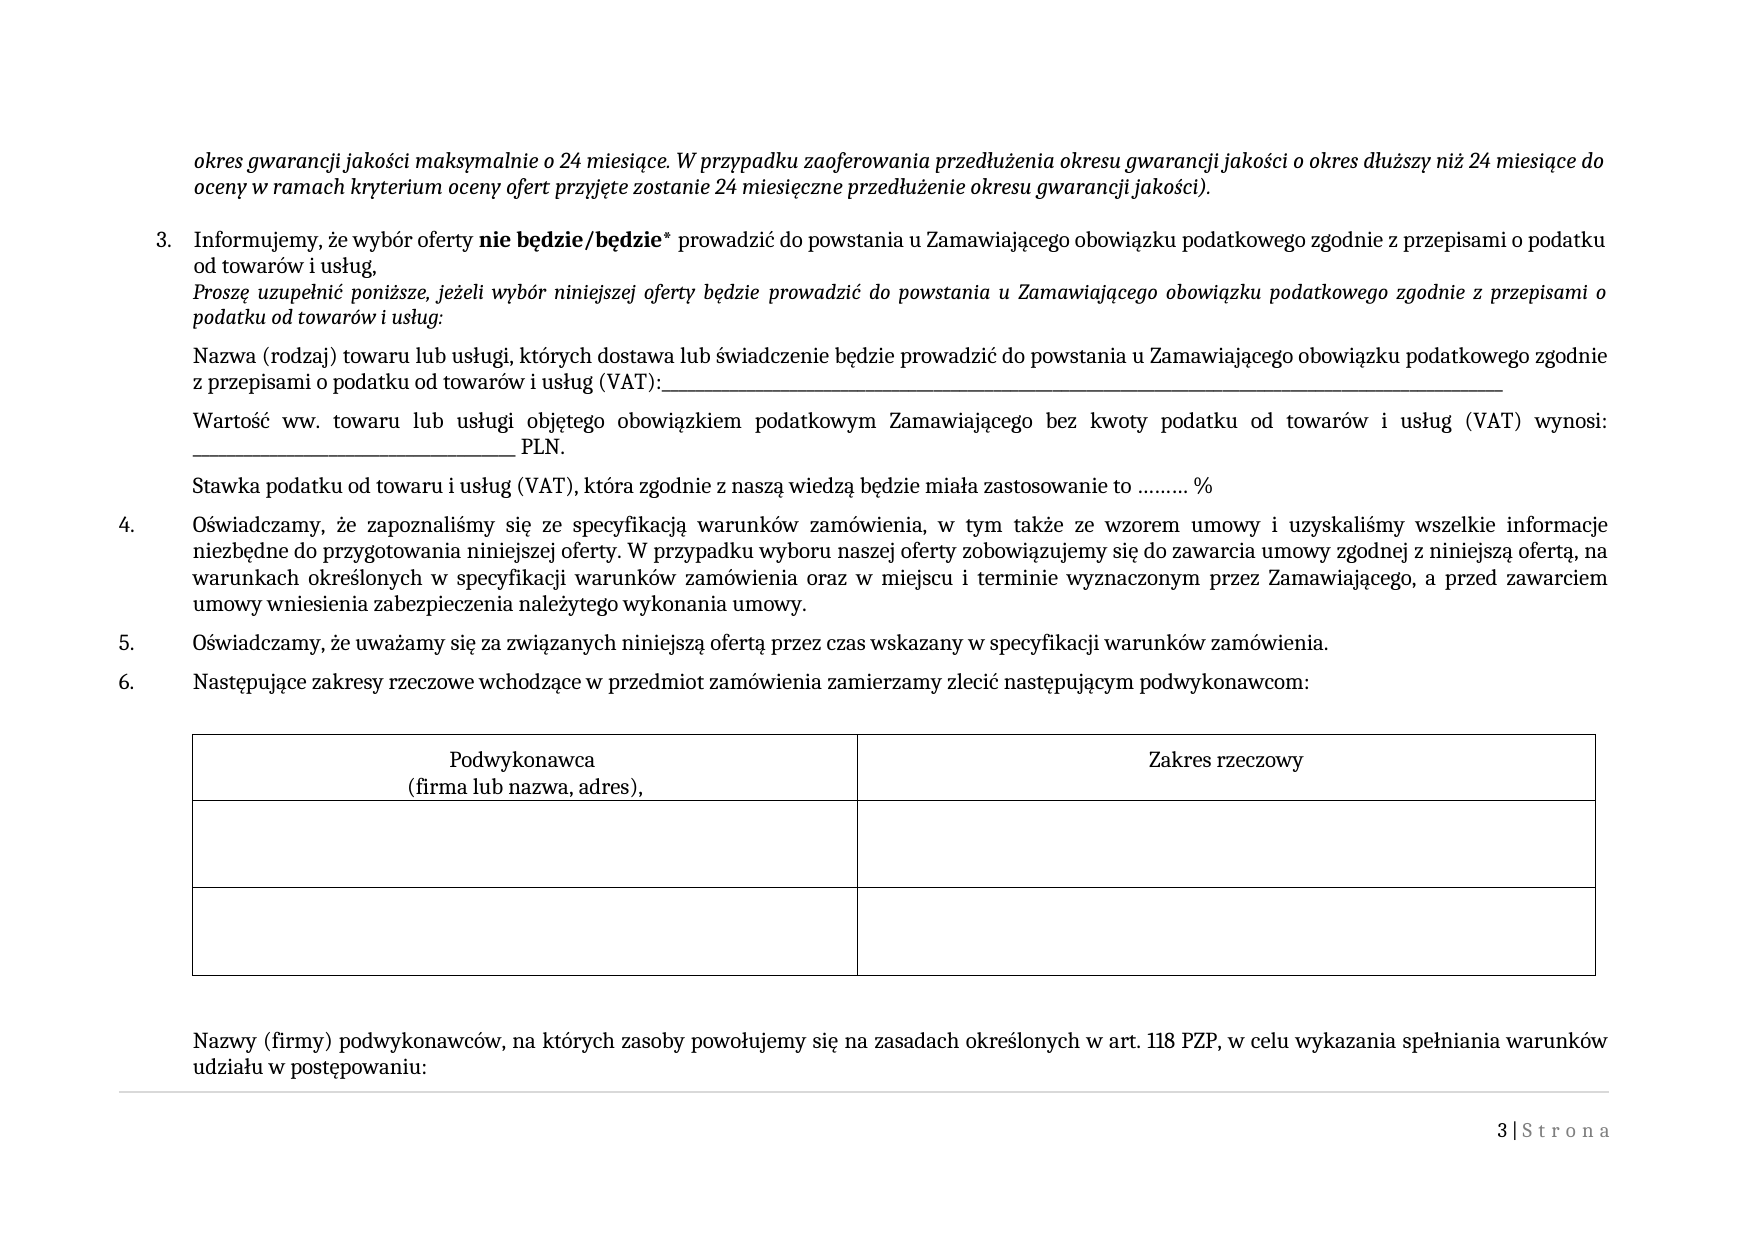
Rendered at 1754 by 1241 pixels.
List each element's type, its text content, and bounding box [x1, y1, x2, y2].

text Stawka podatku od towaru i usług (VAT), która zgodnie z naszą wiedzą będzie miała zastosowanie to ……… % [193, 473, 1609, 499]
text Nazwy (firmy) podwykonawców, na których zasoby powołujemy się na zasadach określonych w art. 118 PZP, w celu wykazania spełniania warunków udziału w postępowaniu: [193, 1028, 1609, 1081]
list Informujemy, że wybór oferty nie będzie/będzie* prowadzić do powstania u Zamawiającego obowiązku podatkowego zgodnie z przepisami o podatku od towarów i usług, [156, 227, 1609, 279]
table_cell [858, 801, 1595, 887]
table_header Zakres rzeczowy [858, 735, 1595, 800]
text 6. Następujące zakresy rzeczowe wchodzące w przedmiot zamówienia zamierzamy zlecić następującym podwykonawcom: [119, 668, 1609, 695]
table_cell [193, 888, 857, 975]
text 4. Oświadczamy, że zapoznaliśmy się ze specyfikacją warunków zamówienia, w tym także ze wzorem umowy i uzyskaliśmy wszelkie informacje niezbędne do przygotowania niniejszej oferty. W przypadku wyboru naszej oferty zobowiązujemy się do zawarcia umowy zgodnej z niniejszą ofertą, na warunkach określonych w specyfikacji warunków zamówienia oraz w miejscu i terminie wyznaczonym przez Zamawiającego, a przed zawarciem umowy wniesienia zabezpieczenia należytego wykonania umowy. [119, 512, 1609, 617]
table_cell [193, 801, 857, 887]
list Proszę uzupełnić poniższe, jeżeli wybór niniejszej oferty będzie prowadzić do powstania u Zamawiającego obowiązku podatkowego zgodnie z przepisami o podatku od towarów i usług: [193, 279, 1609, 330]
table_cell [858, 888, 1595, 975]
table_header Podwykonawca (firma lub nazwa, adres), [193, 735, 857, 800]
text 5. Oświadczamy, że uważamy się za związanych niniejszą ofertą przez czas wskazany w specyfikacji warunków zamówienia. [119, 629, 1609, 656]
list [194, 148, 1609, 200]
text Nazwa (rodzaj) towaru lub usługi, których dostawa lub świadczenie będzie prowadzić do powstania u Zamawiającego obowiązku podatkowego zgodnie z przepisami o podatku od towarów i usług (VAT):___________________________________________________________________________________________________ [193, 342, 1609, 395]
text Wartość ww. towaru lub usługi objętego obowiązkiem podatkowym Zamawiającego bez kwoty podatku od towarów i usług (VAT) wynosi: ______________________________________ PLN. [193, 408, 1609, 460]
